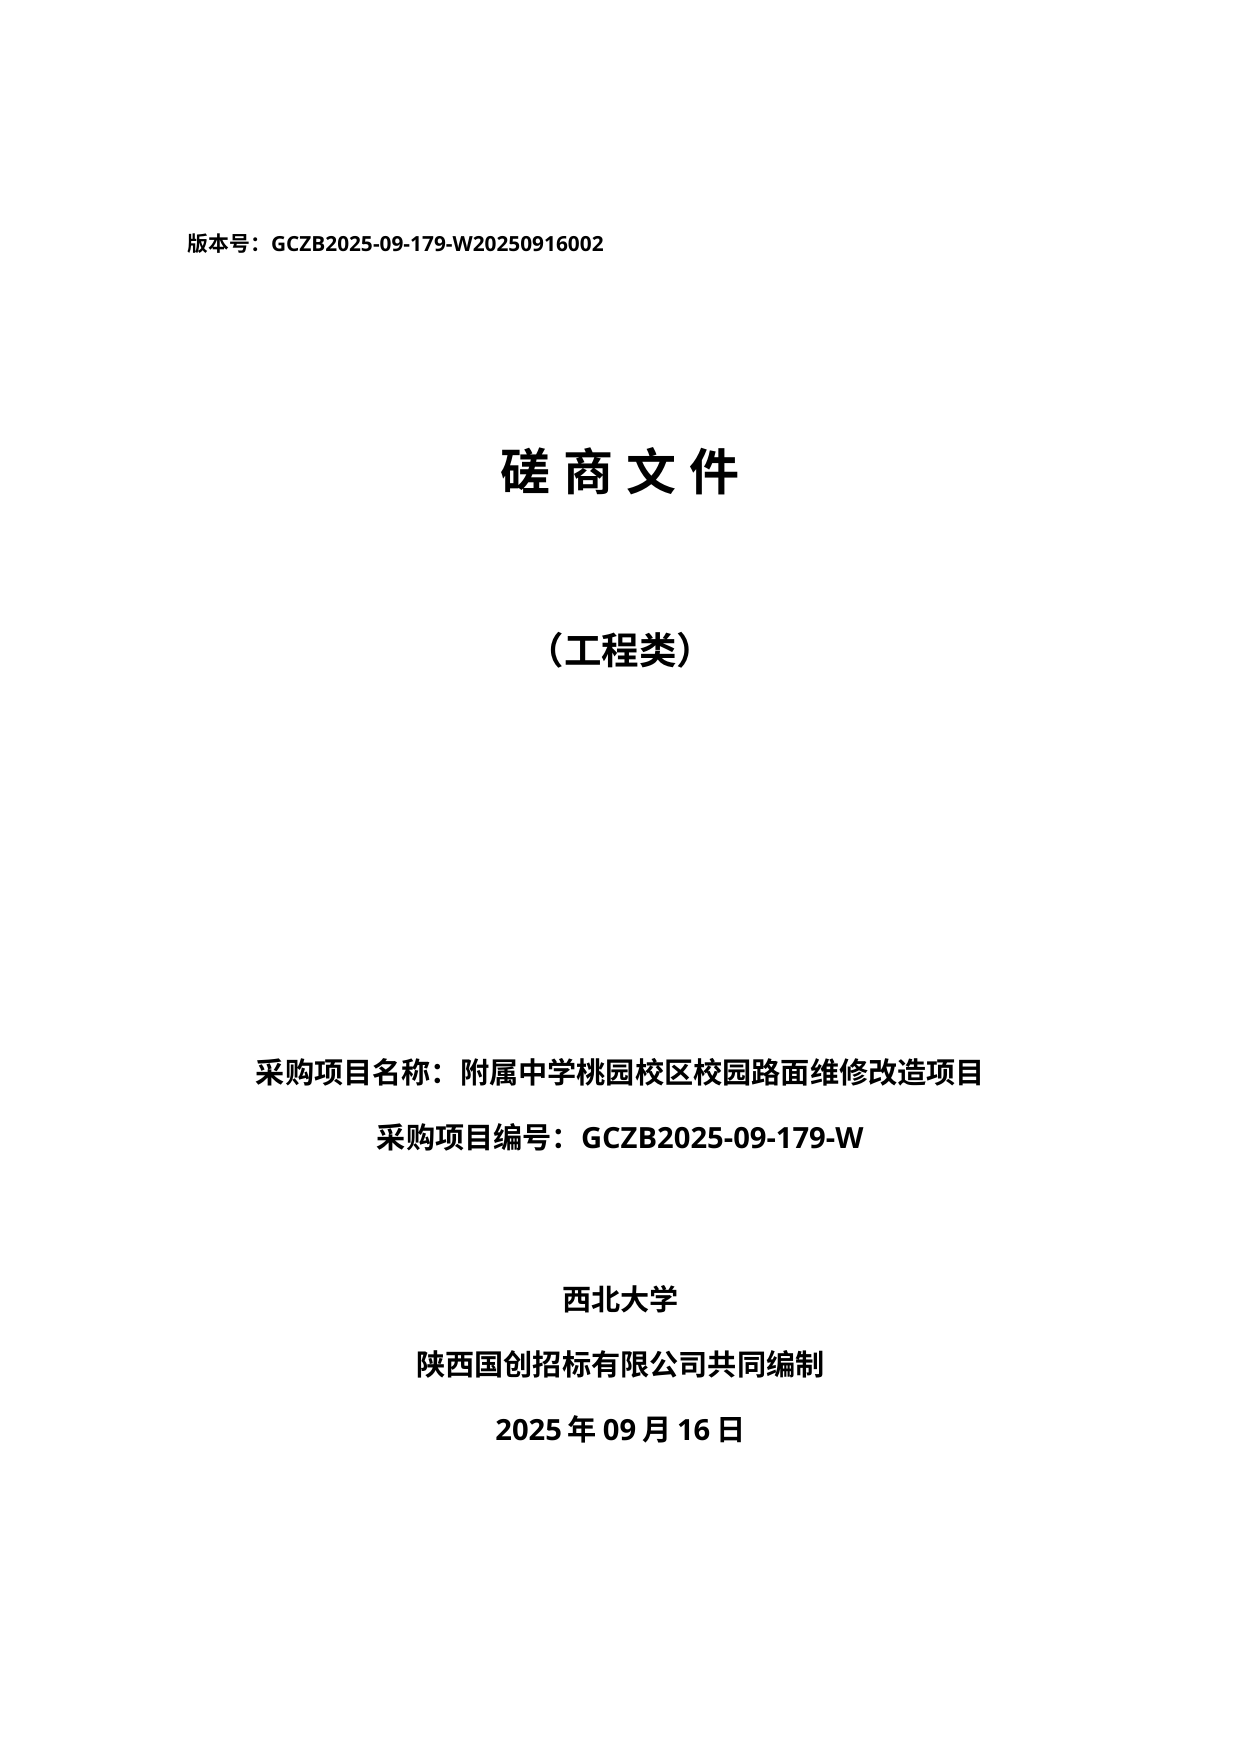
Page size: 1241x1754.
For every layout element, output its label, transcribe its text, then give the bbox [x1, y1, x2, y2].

text 西北大学 [187, 1267, 1053, 1332]
text 采购项目名称：附属中学桃园校区校园路面维修改造项目 [187, 1039, 1053, 1104]
text （工程类） [187, 617, 1053, 1039]
text 版本号：GCZB2025-09-179-W20250916002 [187, 227, 1053, 422]
text 磋 商 文 件 [187, 422, 1053, 617]
text 2025年09月16日 [187, 1397, 1053, 1462]
text 陕西国创招标有限公司共同编制 [187, 1332, 1053, 1397]
text 采购项目编号：GCZB2025-09-179-W [187, 1104, 1053, 1267]
